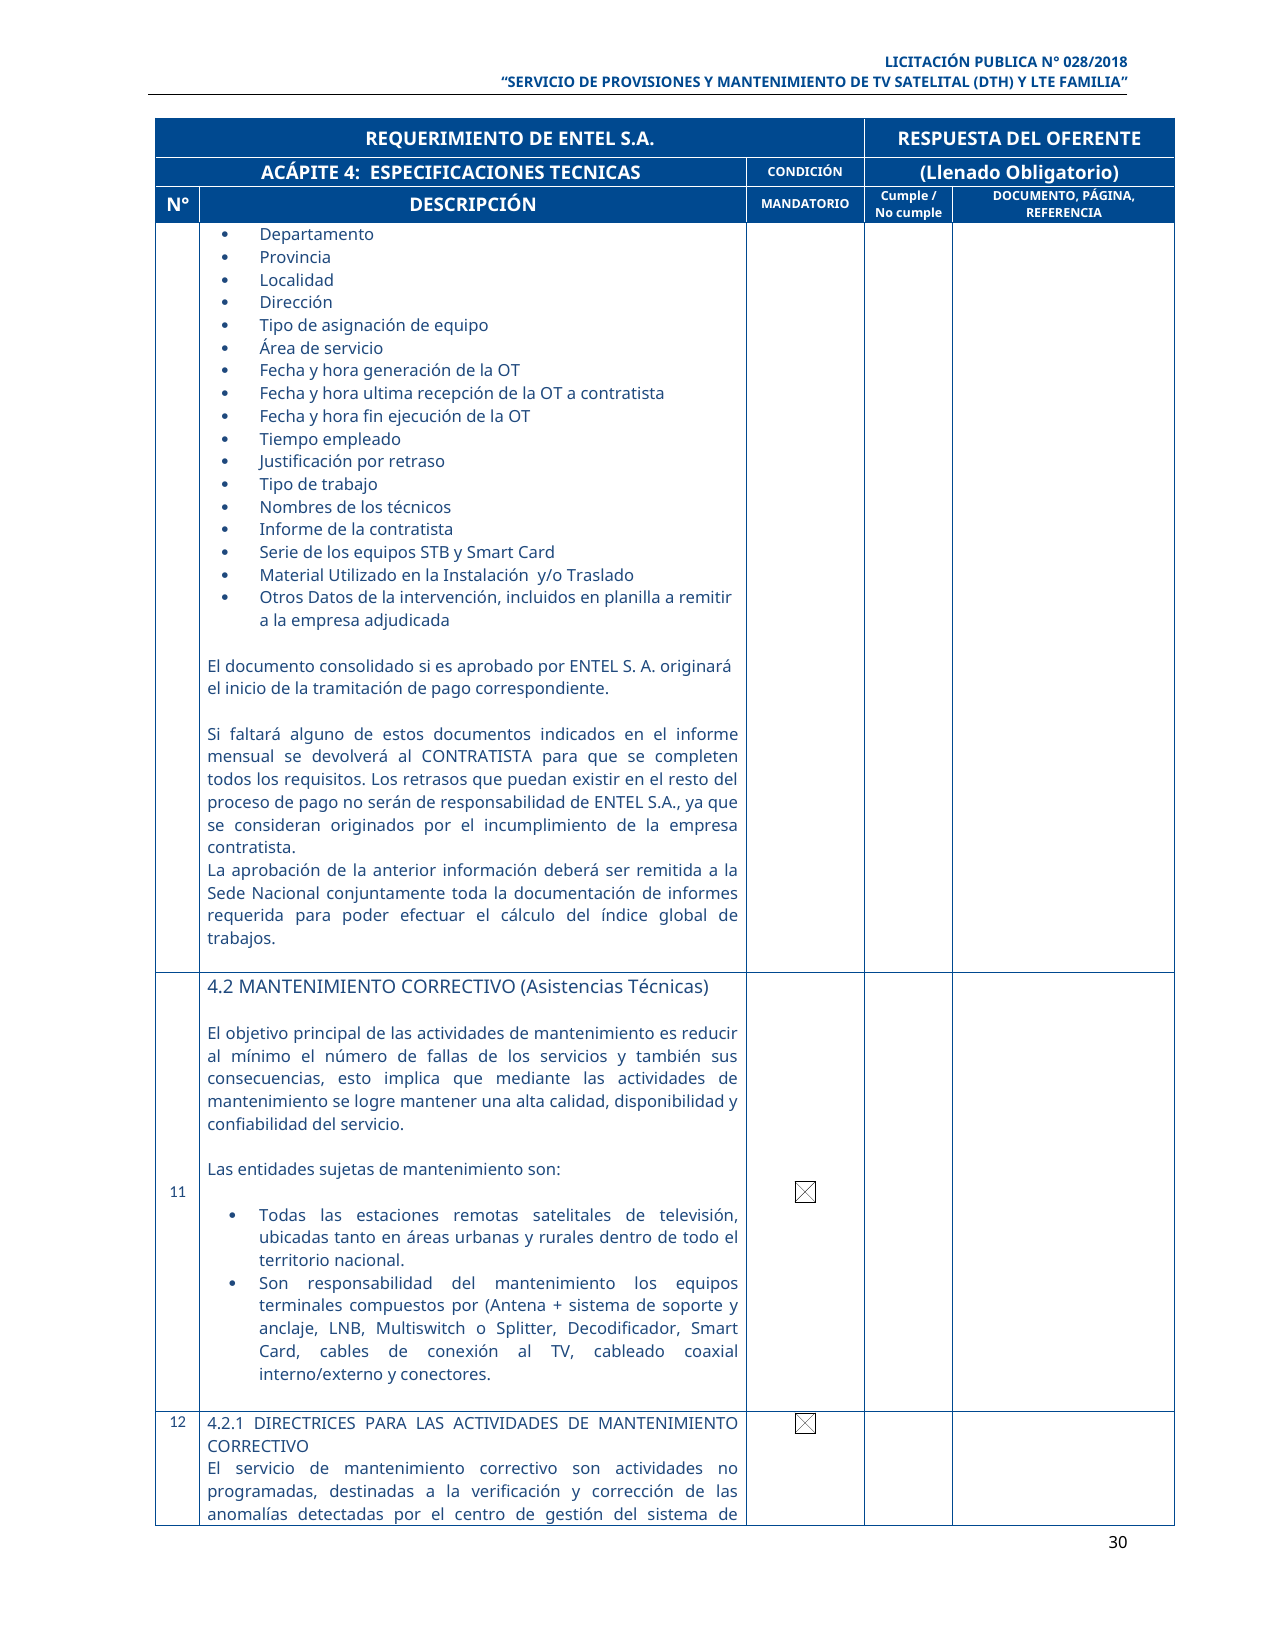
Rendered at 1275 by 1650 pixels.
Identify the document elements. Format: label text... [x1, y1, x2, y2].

table_cell DOCUMENTO, PÁGINA, REFERENCIA [953, 187, 1174, 222]
table_cell [953, 973, 1174, 1411]
table_cell 4.2 MANTENIMIENTO CORRECTIVO (Asistencias Técnicas) El objetivo principal de las actividades de mantenimiento es reducir al mínimo el número de fallas de los servicios y también sus consecuencias, esto implica que mediante las actividades de mantenimiento se logre mantener una alta calidad, disponibilidad y confiabilidad del servicio. Las entidades sujetas de mantenimiento son: Todas las estaciones remotas satelitales de televisión, ubicadas tanto en áreas urbanas y rurales dentro de todo el territorio nacional. Son responsabilidad del mantenimiento los equipos terminales compuestos por (Antena + sistema de soporte y anclaje, LNB, Multiswitch o Splitter, Decodificador, Smart Card, cables de conexión al TV, cableado coaxial interno/externo y conectores. [200, 973, 746, 1411]
table_cell MANDATORIO [747, 187, 864, 222]
table_cell [747, 973, 864, 1411]
table_header RESPUESTA DEL OFERENTE [865, 119, 1174, 157]
table_cell 11 [156, 973, 199, 1411]
table_cell CONDICIÓN [747, 158, 864, 186]
table_cell [865, 223, 952, 972]
table_cell Cumple / No cumple [865, 187, 952, 222]
table_cell [953, 1412, 1174, 1525]
table_cell [865, 973, 952, 1411]
table_cell [865, 1412, 952, 1525]
table_header REQUERIMIENTO DE ENTEL S.A. [156, 119, 864, 157]
table_cell DESCRIPCIÓN [200, 187, 746, 222]
table_cell N° [156, 187, 199, 222]
table_cell [747, 1412, 864, 1525]
table_cell (Llenado Obligatorio) [865, 158, 1174, 186]
table_cell ACÁPITE 4: ESPECIFICACIONES TECNICAS [156, 158, 746, 186]
table_cell [953, 223, 1174, 972]
table_cell 10 [156, 223, 199, 972]
table_cell [747, 223, 864, 972]
table_cell 12 [156, 1412, 199, 1525]
